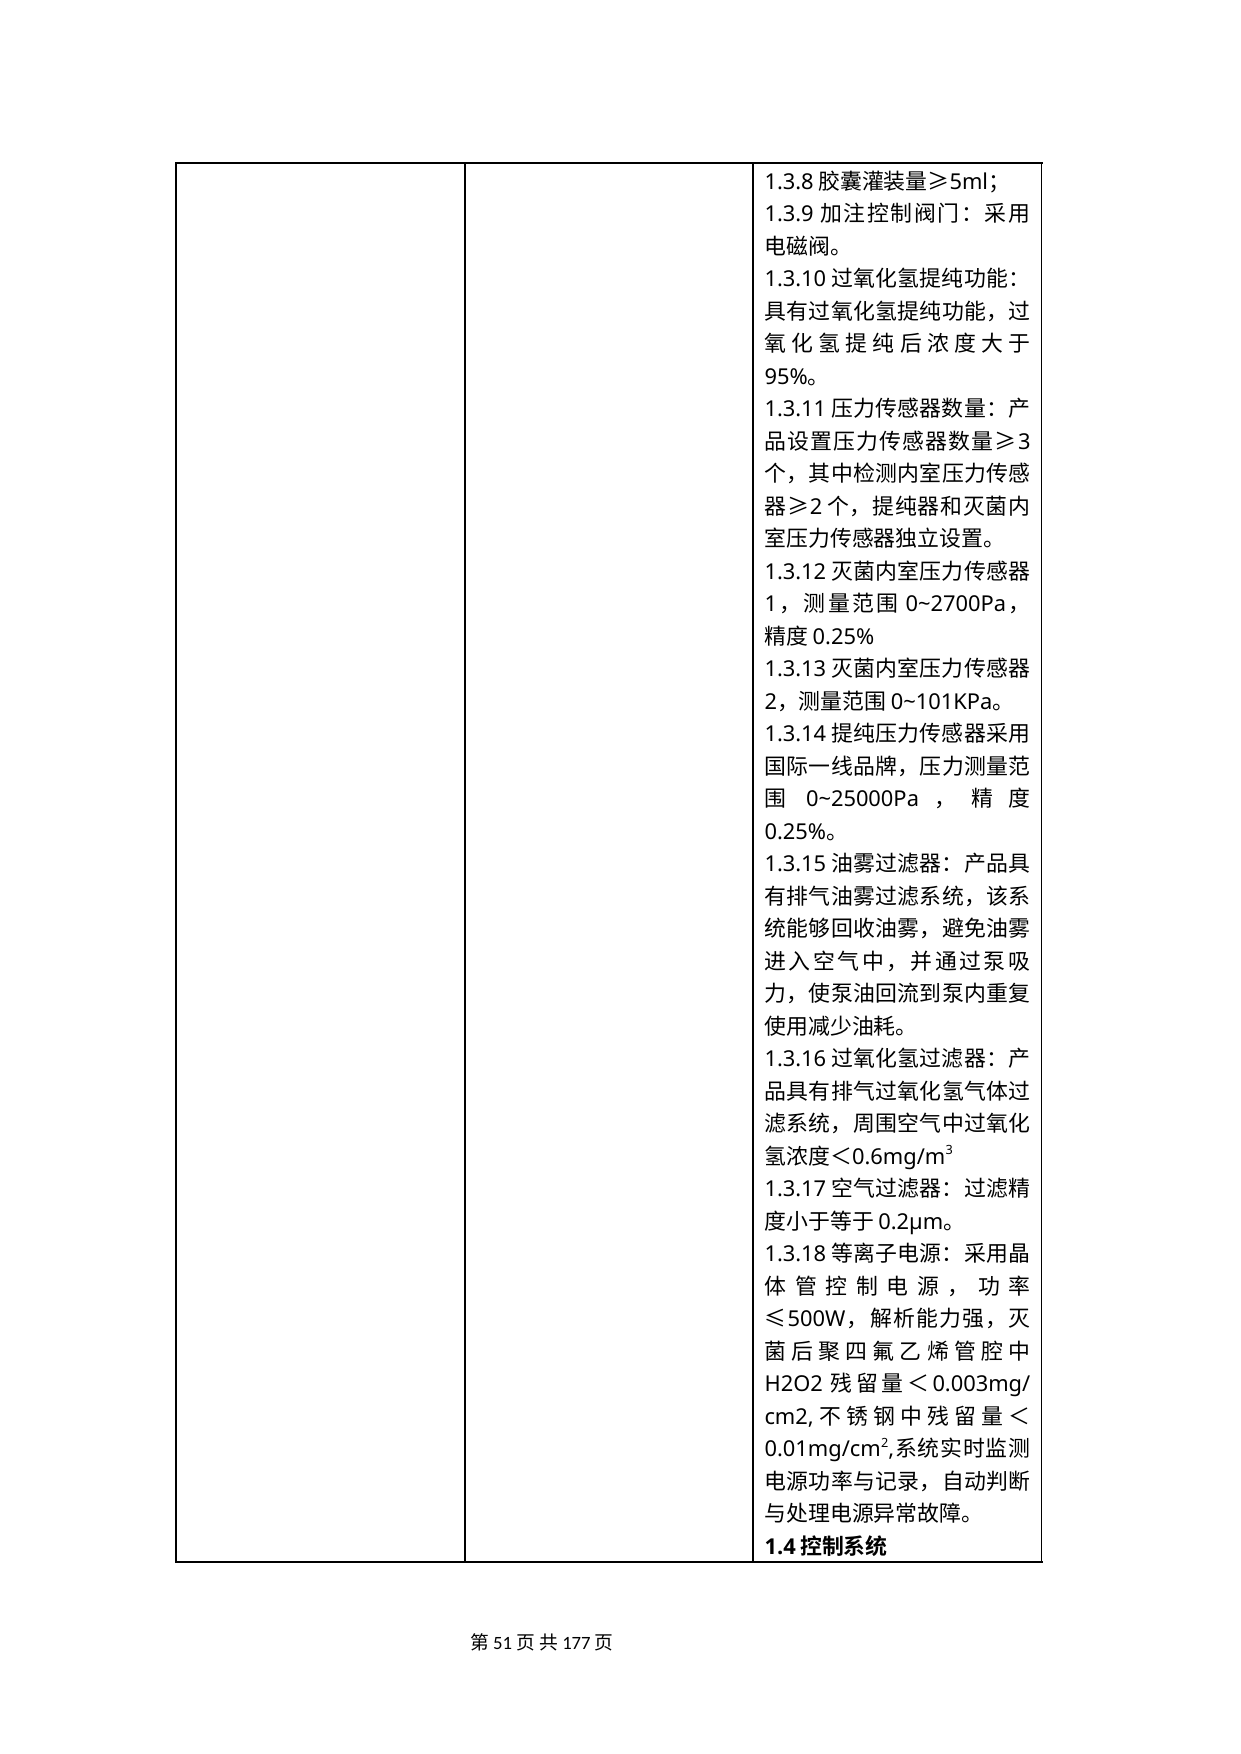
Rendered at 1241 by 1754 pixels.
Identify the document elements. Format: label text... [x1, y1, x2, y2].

table_cell [466, 164, 752, 1561]
table_cell 1 [177, 164, 464, 1561]
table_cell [754, 164, 1041, 1561]
